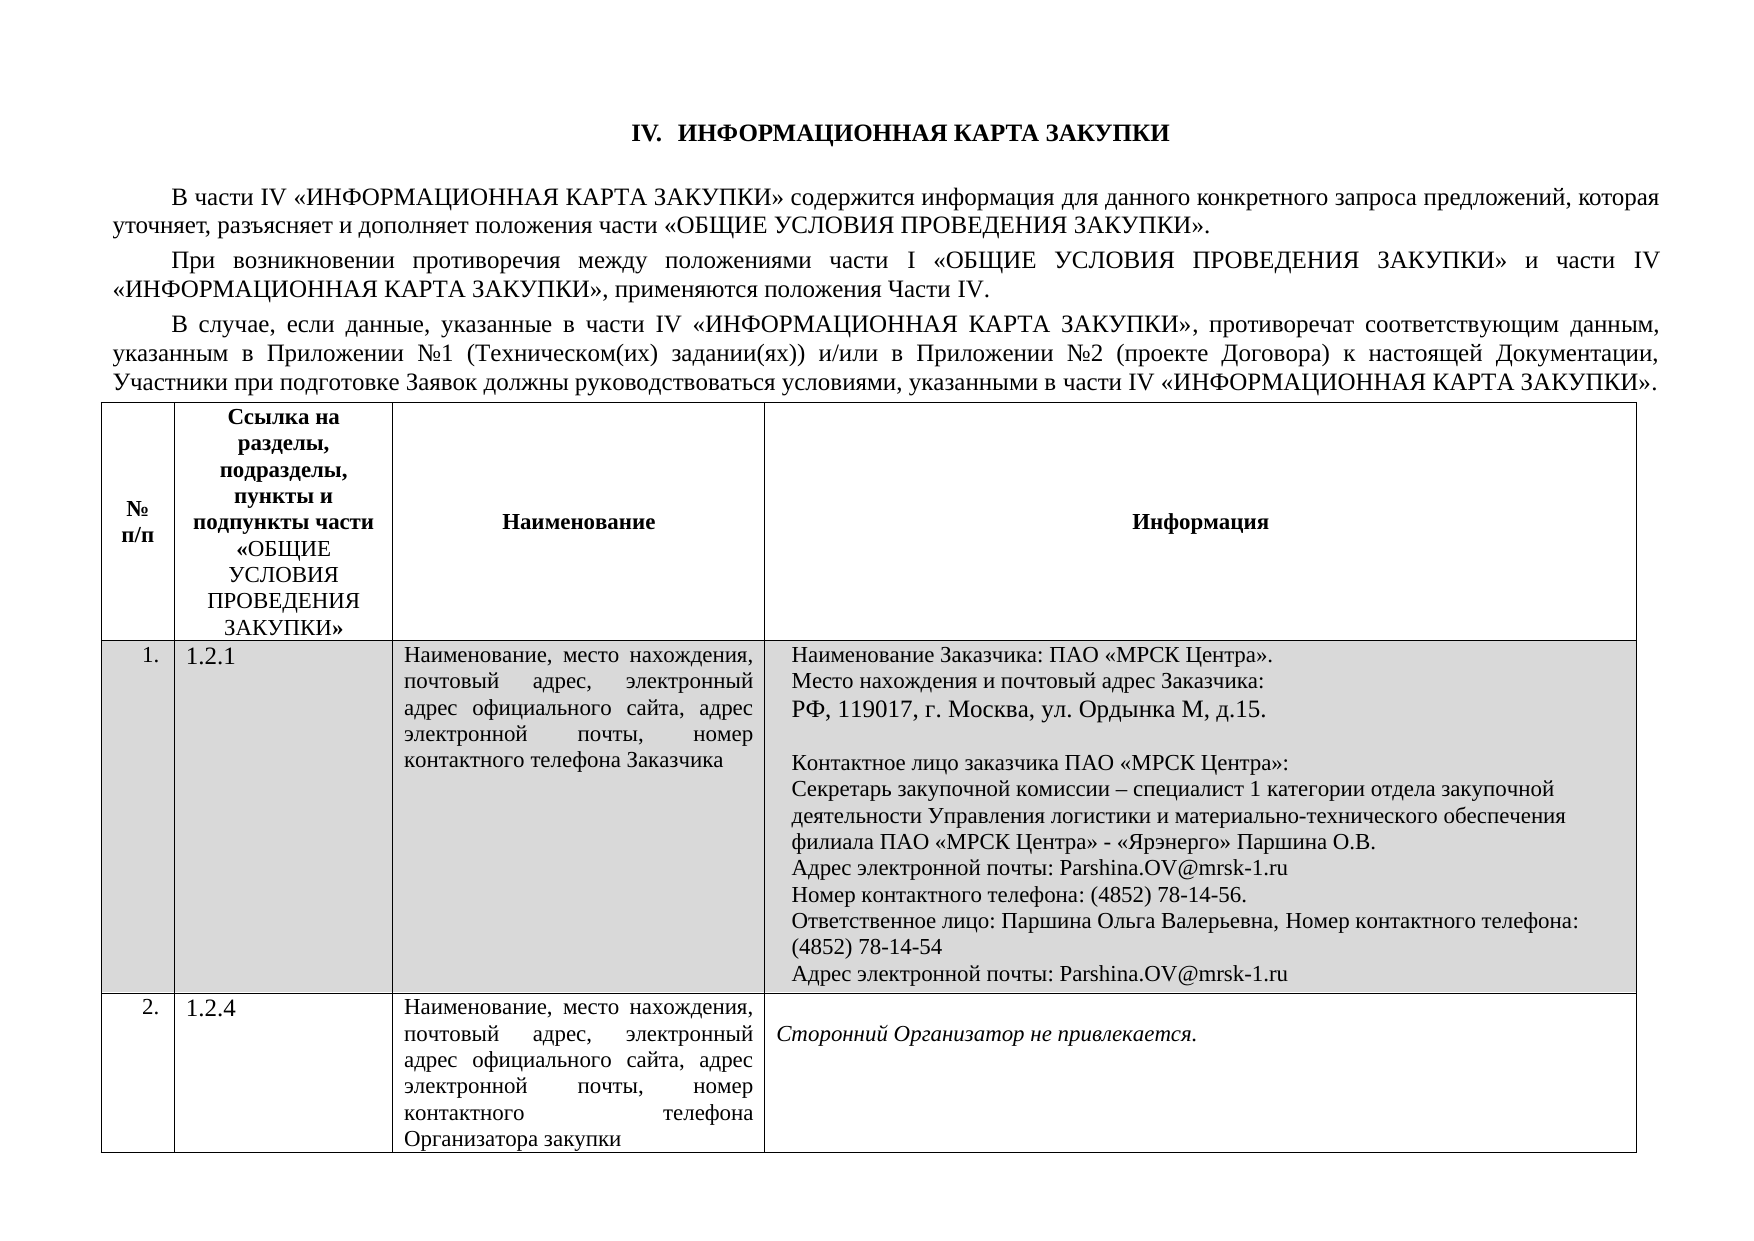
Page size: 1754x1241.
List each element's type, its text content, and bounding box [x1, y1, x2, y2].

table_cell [393, 994, 764, 1152]
text При возникновении противоречия между положениями части I «ОБЩИЕ УСЛОВИЯ ПРОВЕДЕНИЯ ЗАКУПКИ» и части IV «ИНФОРМАЦИОННАЯ КАРТА ЗАКУПКИ», применяются положения Части IV. [112, 246, 1660, 303]
table_header Информация [765, 403, 1636, 640]
text В части IV «ИНФОРМАЦИОННАЯ КАРТА ЗАКУПКИ» содержится информация для данного конкретного запроса предложений, которая уточняет, разъясняет и дополняет положения части «ОБЩИЕ УСЛОВИЯ ПРОВЕДЕНИЯ ЗАКУПКИ». [112, 182, 1660, 239]
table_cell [765, 994, 1636, 1152]
table_cell [102, 994, 174, 1152]
text В случае, если данные, указанные в части IV «ИНФОРМАЦИОННАЯ КАРТА ЗАКУПКИ», противоречат соответствующим данным, указанным в Приложении №1 (Техническом(их) задании(ях)) и/или в Приложении №2 (проекте Договора) к настоящей Документации, Участники при подготовке Заявок должны руководствоваться условиями, указанными в части IV «ИНФОРМАЦИОННАЯ КАРТА ЗАКУПКИ». [112, 309, 1660, 396]
table_cell Наименование, место нахождения, почтовый адрес, электронный адрес официального сайта, адрес электронной почты, номер контактного телефона Заказчика [393, 641, 764, 992]
table_cell Наименование Заказчика: ПАО «МРСК Центра». Место нахождения и почтовый адрес Заказчика: РФ, 119017, г. Москва, ул. Ордынка М, д.15. Контактное лицо заказчика ПАО «МРСК Центра»: Секретарь закупочной комиссии – специалист 1 категории отдела закупочной деятельности Управления логистики и материально-технического обеспечения филиала ПАО «МРСК Центра» - «Ярэнерго» Паршина О.В. Адрес электронной почты: Parshina.OV@mrsk-1.ru Номер контактного телефона: (4852) 78-14-56. Ответственное лицо: Паршина Ольга Валерьевна, Номер контактного телефона: (4852) 78-14-54 Адрес электронной почты: Parshina.OV@mrsk-1.ru [765, 641, 1636, 992]
subtitle ИНФОРМАЦИОННАЯ КАРТА ЗАКУПКИ [112, 118, 1660, 147]
table_cell 1.2.4 [175, 994, 392, 1152]
table_header № п/п [102, 403, 174, 640]
table_header Ссылка на разделы, подразделы, пункты и подпункты части «ОБЩИЕ УСЛОВИЯ ПРОВЕДЕНИЯ ЗАКУПКИ» [175, 403, 392, 640]
table_cell [102, 641, 174, 992]
table_header Наименование [393, 403, 764, 640]
table_cell 1.2.1 [175, 641, 392, 992]
